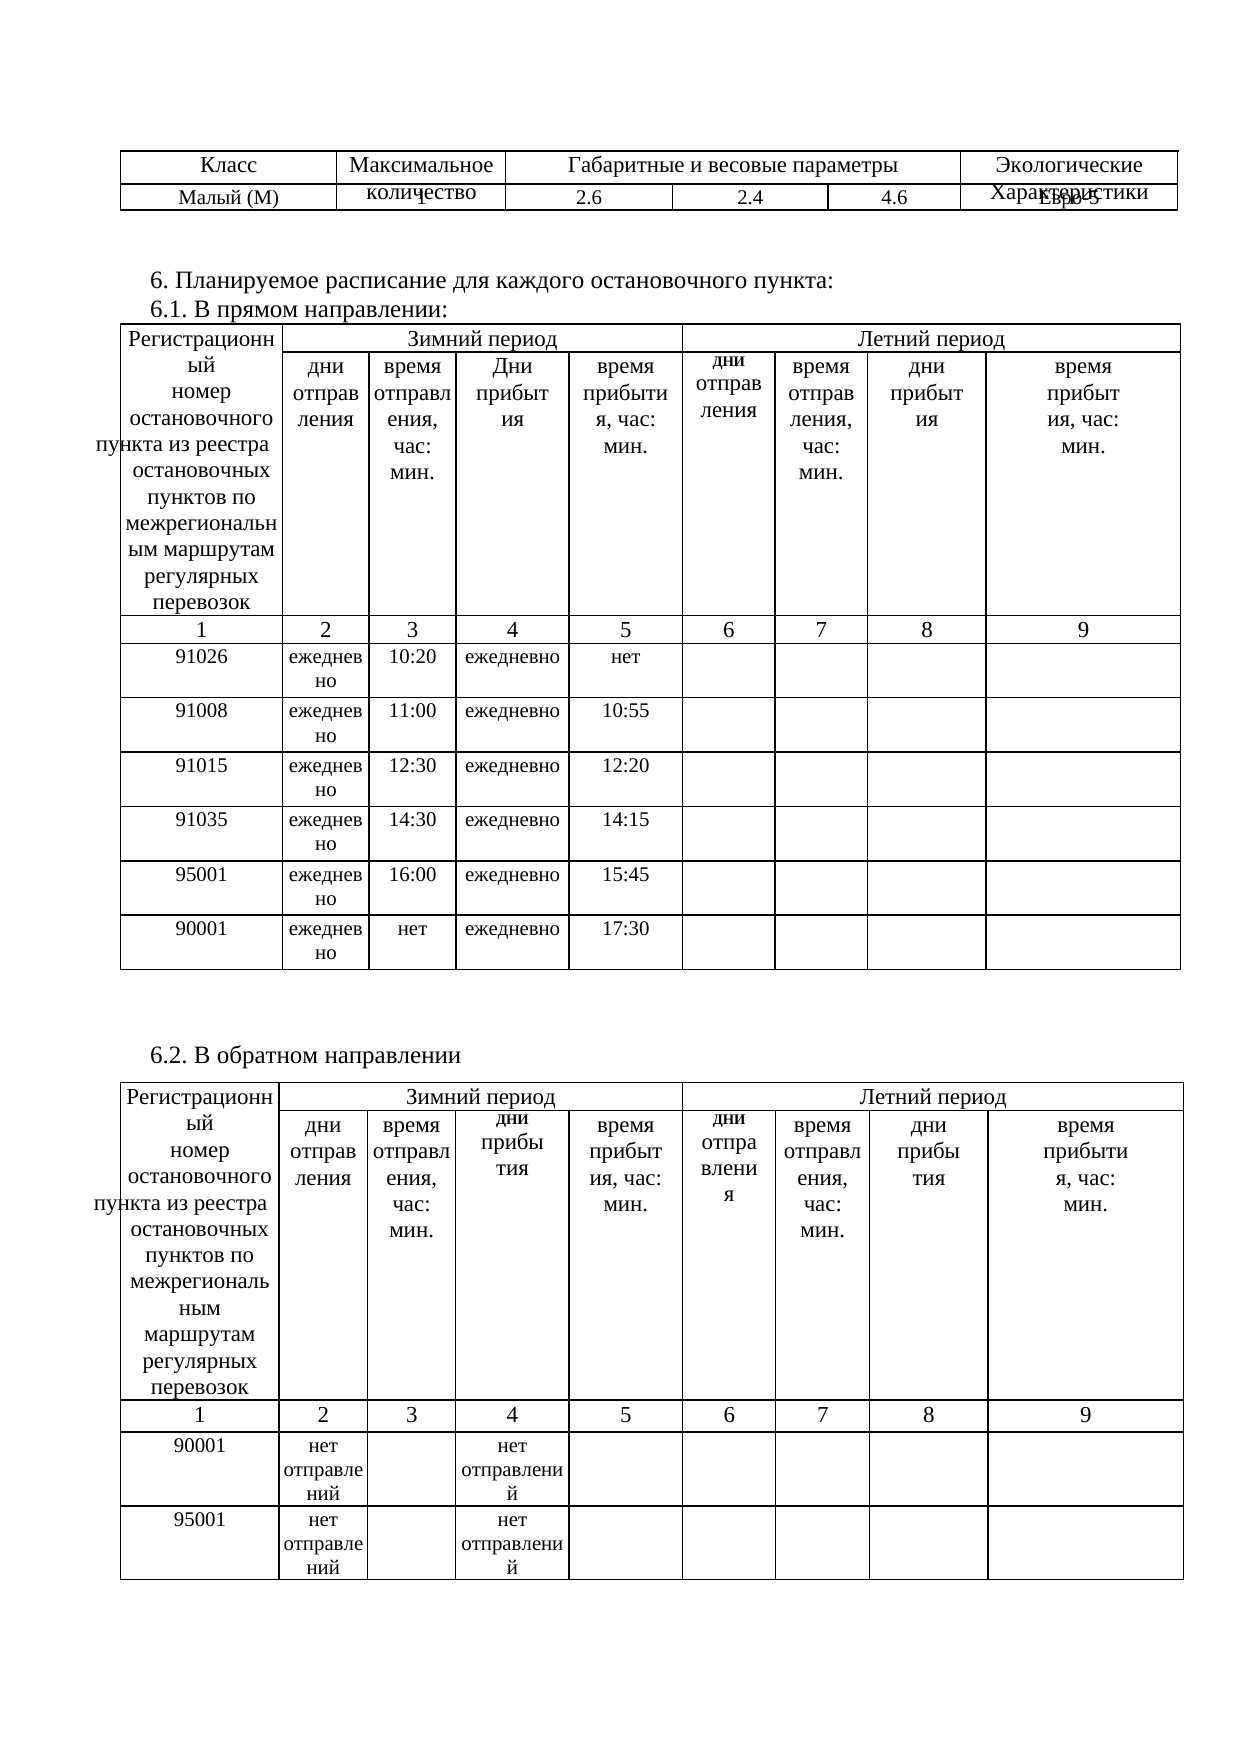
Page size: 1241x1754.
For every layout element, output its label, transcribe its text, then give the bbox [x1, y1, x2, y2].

table_header Зимний период [283, 325, 682, 351]
table_cell 1 [337, 185, 505, 209]
table_cell 6 [683, 1401, 775, 1431]
table_cell ежедневно [283, 644, 368, 697]
table_cell 8 [870, 1401, 987, 1431]
table_cell время отправл ения, час: мин. [370, 353, 455, 614]
table_cell дни отправ ления [283, 353, 368, 614]
table_cell [368, 1507, 455, 1579]
table_cell 1 [121, 616, 282, 642]
table_cell ежедневно [283, 862, 368, 914]
table_cell время отправл ения, час: мин. [368, 1111, 455, 1399]
table_cell ежедневно [457, 698, 568, 751]
table_cell 17:30 [570, 916, 682, 969]
table_cell дни прибы тия [870, 1111, 987, 1399]
table_cell [776, 807, 867, 860]
table_cell 91035 [121, 807, 282, 860]
table_cell 10:20 [370, 644, 455, 697]
table_cell 4.6 [829, 185, 960, 209]
table_cell [683, 807, 774, 860]
table_cell время прибыт ия, час: мин. [570, 1111, 682, 1399]
table_cell 6 [683, 616, 774, 642]
table_cell 5 [570, 616, 682, 642]
table_cell [776, 644, 867, 697]
table_header Зимний период [280, 1083, 682, 1109]
table_cell 7 [776, 1401, 869, 1431]
table_cell 10:55 [570, 698, 682, 751]
table_cell 91008 [121, 698, 282, 751]
table_cell Евро-5 [961, 185, 1177, 209]
table_cell [987, 644, 1180, 697]
table_cell [776, 916, 867, 969]
table_header Экологические Характеристики [961, 152, 1177, 183]
table_cell 3 [368, 1401, 455, 1431]
table_cell 14:15 [570, 807, 682, 860]
table_cell 95001 [121, 1507, 278, 1579]
table_cell 7 [776, 616, 867, 642]
table_cell [776, 862, 867, 914]
table_cell [776, 698, 867, 751]
table_cell [987, 698, 1180, 751]
table_cell нет [570, 644, 682, 697]
table_cell [987, 916, 1180, 969]
table_header Габаритные и весовые параметры [506, 152, 960, 183]
table_header Летний период [683, 1083, 1183, 1109]
table_cell [683, 1507, 775, 1579]
table_cell [987, 807, 1180, 860]
table_header Максимальное количество [337, 152, 505, 183]
table_cell [683, 644, 774, 697]
text 6. Планируемое расписание для каждого остановочного пункта: [150, 266, 1090, 294]
table_cell ежедневно [283, 807, 368, 860]
table_cell 90001 [121, 916, 282, 969]
table_cell ежедневно [283, 916, 368, 969]
table_cell 2 [283, 616, 368, 642]
table_cell 9 [987, 616, 1180, 642]
table_cell [683, 1433, 775, 1505]
table_cell 12:20 [570, 753, 682, 806]
table_cell 9 [989, 1401, 1183, 1431]
table_cell 2.4 [673, 185, 827, 209]
table_cell 5 [570, 1401, 682, 1431]
table_cell [683, 753, 774, 806]
table_cell 2 [280, 1401, 367, 1431]
table_cell [987, 753, 1180, 806]
table_cell [570, 1507, 682, 1579]
table_cell дни отправ ления [280, 1111, 367, 1399]
table_cell ежедневно [457, 916, 568, 969]
table_cell время отправ ления, час: мин. [776, 353, 867, 614]
table_cell [868, 862, 985, 914]
table_cell 1 [121, 1401, 278, 1431]
table_cell ежедневно [457, 862, 568, 914]
table_cell 14:30 [370, 807, 455, 860]
table_cell ежедневно [457, 753, 568, 806]
table_cell [868, 807, 985, 860]
table_cell ежедневно [457, 644, 568, 697]
table_cell [868, 644, 985, 697]
table_cell [989, 1433, 1183, 1505]
table_cell 4 [456, 1401, 568, 1431]
table_cell [870, 1507, 987, 1579]
table_cell время прибыт ия, час: мин. [987, 353, 1180, 614]
table_cell ежедневно [283, 698, 368, 751]
table_cell [868, 753, 985, 806]
table_cell [683, 862, 774, 914]
table_cell нет [370, 916, 455, 969]
table_cell нет отправлений [456, 1507, 568, 1579]
table_cell [868, 698, 985, 751]
table_cell 4 [457, 616, 568, 642]
table_header Класс [121, 152, 336, 183]
table_cell Дни прибыт ия [457, 353, 568, 614]
table_cell ежедневно [457, 807, 568, 860]
table_cell нет отправлений [280, 1433, 367, 1505]
table_header Летний период [683, 325, 1180, 351]
table_cell [987, 862, 1180, 914]
table_cell ДНИ отпра влени я [683, 1111, 775, 1399]
text 6.1. В прямом направлении: [150, 294, 1090, 323]
table_cell ДНИ прибы тия [456, 1111, 568, 1399]
table_cell [570, 1433, 682, 1505]
table_cell [683, 698, 774, 751]
table_cell 16:00 [370, 862, 455, 914]
table_cell ежедневно [283, 753, 368, 806]
table_cell нет отправлений [456, 1433, 568, 1505]
table_cell [776, 1507, 869, 1579]
table_cell [870, 1433, 987, 1505]
table_cell 12:30 [370, 753, 455, 806]
table_cell [776, 1433, 869, 1505]
table_cell [868, 916, 985, 969]
table_cell 8 [868, 616, 985, 642]
table_cell ДНИ отправ ления [683, 353, 774, 614]
table_cell время прибыти я, час: мин. [570, 353, 682, 614]
table_cell 91026 [121, 644, 282, 697]
table_cell 15:45 [570, 862, 682, 914]
table_cell [776, 753, 867, 806]
table_cell нет отправлений [280, 1507, 367, 1579]
text 6.2. В обратном направлении [150, 1040, 1090, 1069]
table_cell 3 [370, 616, 455, 642]
table_cell 11:00 [370, 698, 455, 751]
table_cell [368, 1433, 455, 1505]
table_cell дни прибыт ия [868, 353, 985, 614]
table_header Регистрационный номер остановочного пункта из реестра остановочных пунктов по межрегиональным маршрутам регулярных перевозок [121, 325, 282, 614]
table_cell время отправл ения, час: мин. [776, 1111, 869, 1399]
table_cell 91015 [121, 753, 282, 806]
table_cell Малый (М) [121, 185, 336, 209]
table_cell [989, 1507, 1183, 1579]
table_cell время прибыти я, час: мин. [989, 1111, 1183, 1399]
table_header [121, 1083, 278, 1399]
table_cell 2.6 [506, 185, 672, 209]
table_cell 95001 [121, 862, 282, 914]
table_cell 90001 [121, 1433, 278, 1505]
table_cell [683, 916, 774, 969]
